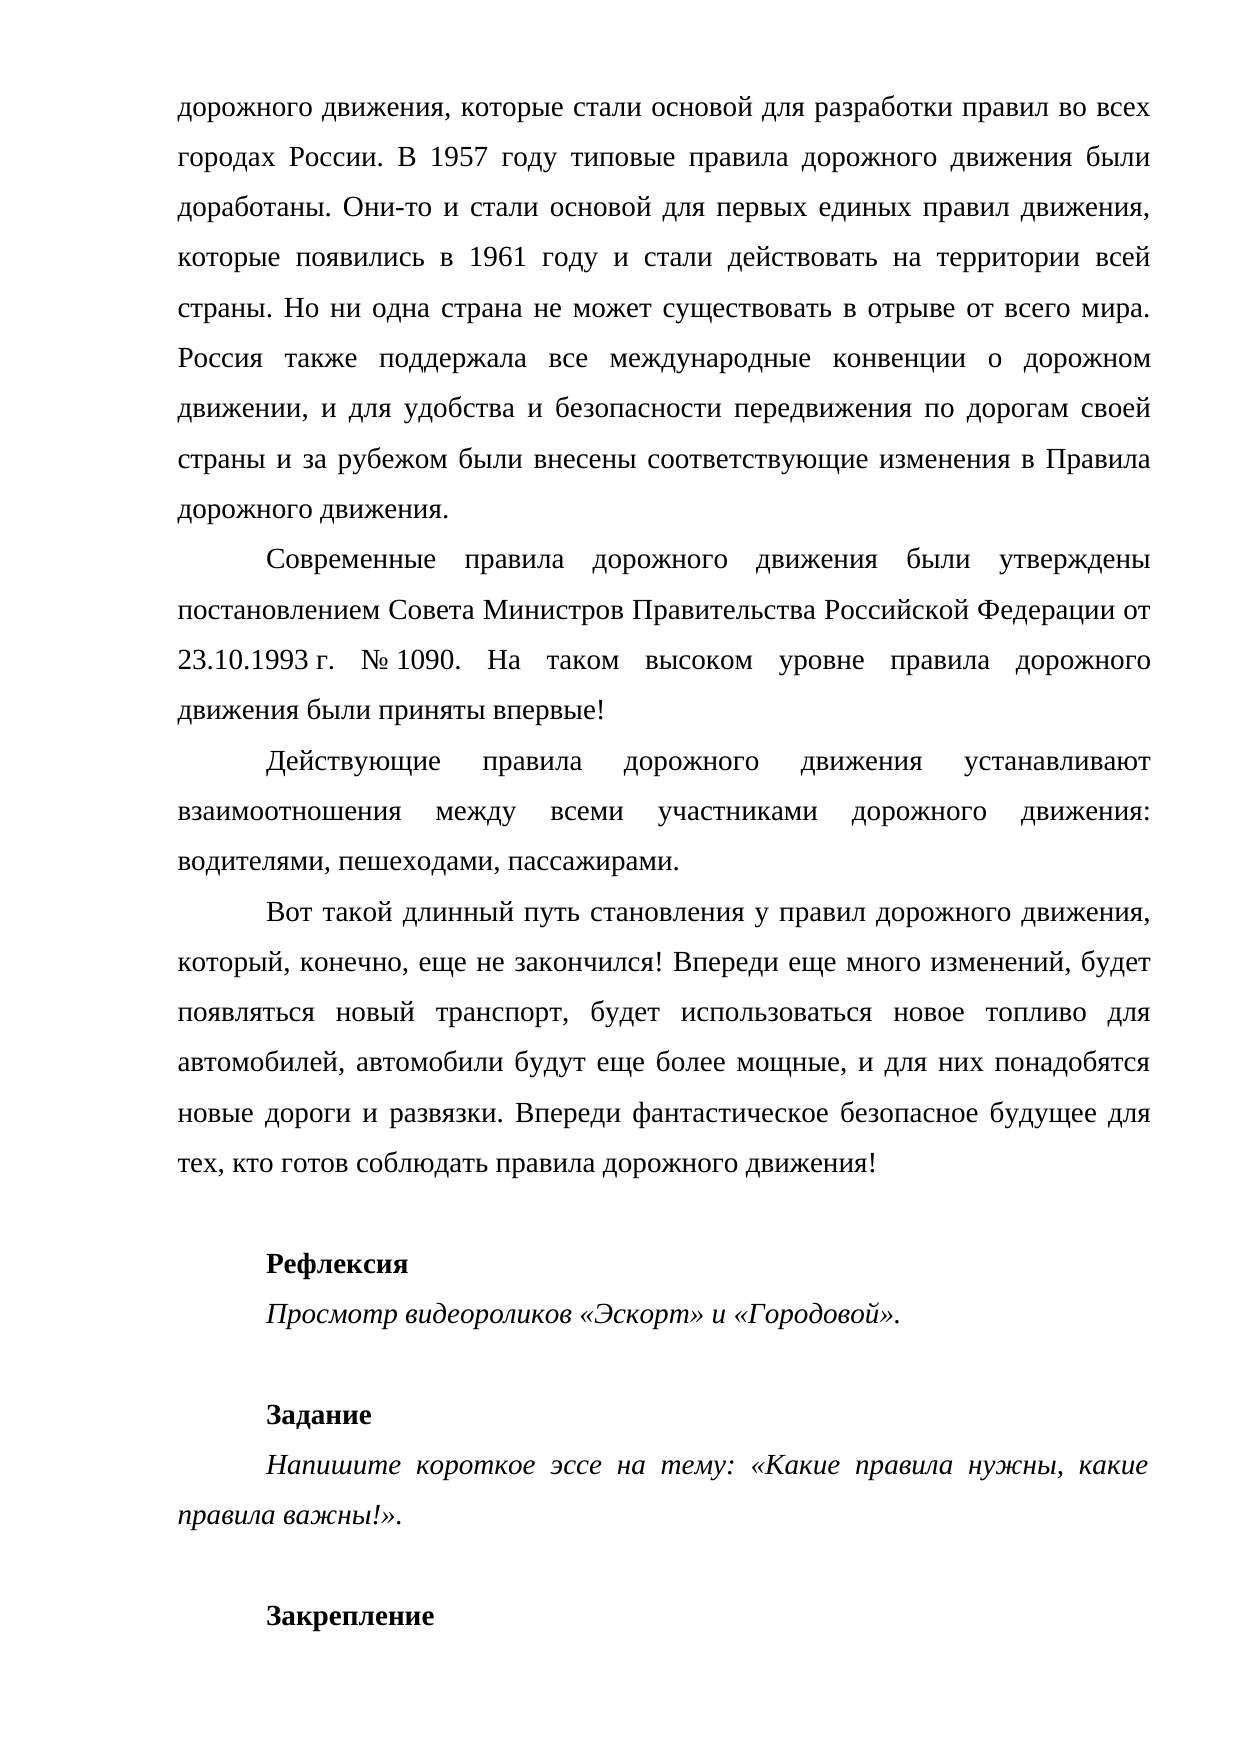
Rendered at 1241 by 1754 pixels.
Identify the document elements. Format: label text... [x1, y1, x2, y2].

text Современные правила дорожного движения были утверждены постановлением Совета Министров Правительства Российской Федерации от 23.10.1993 г. № 1090. На таком высоком уровне правила дорожного движения были приняты впервые! [177, 541, 1152, 726]
text Задание [177, 1397, 1152, 1430]
text Рефлексия [177, 1246, 1152, 1279]
text Просмотр видеороликов «Эскорт» и «Городовой». [177, 1296, 1152, 1330]
text Закрепление [177, 1598, 1152, 1632]
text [177, 89, 1152, 525]
text Вот такой длинный путь становления у правил дорожного движения, который, конечно, еще не закончился! Впереди еще много изменений, будет появляться новый транспорт, будет использоваться новое топливо для автомобилей, автомобили будут еще более мощные, и для них понадобятся новые дороги и развязки. Впереди фантастическое безопасное будущее для тех, кто готов соблюдать правила дорожного движения! [177, 894, 1152, 1179]
text Напишите короткое эссе на тему: «Какие правила нужны, какие правила важны!». [177, 1447, 1152, 1531]
text Действующие правила дорожного движения устанавливают взаимоотношения между всеми участниками дорожного движения: водителями, пешеходами, пассажирами. [177, 743, 1152, 877]
